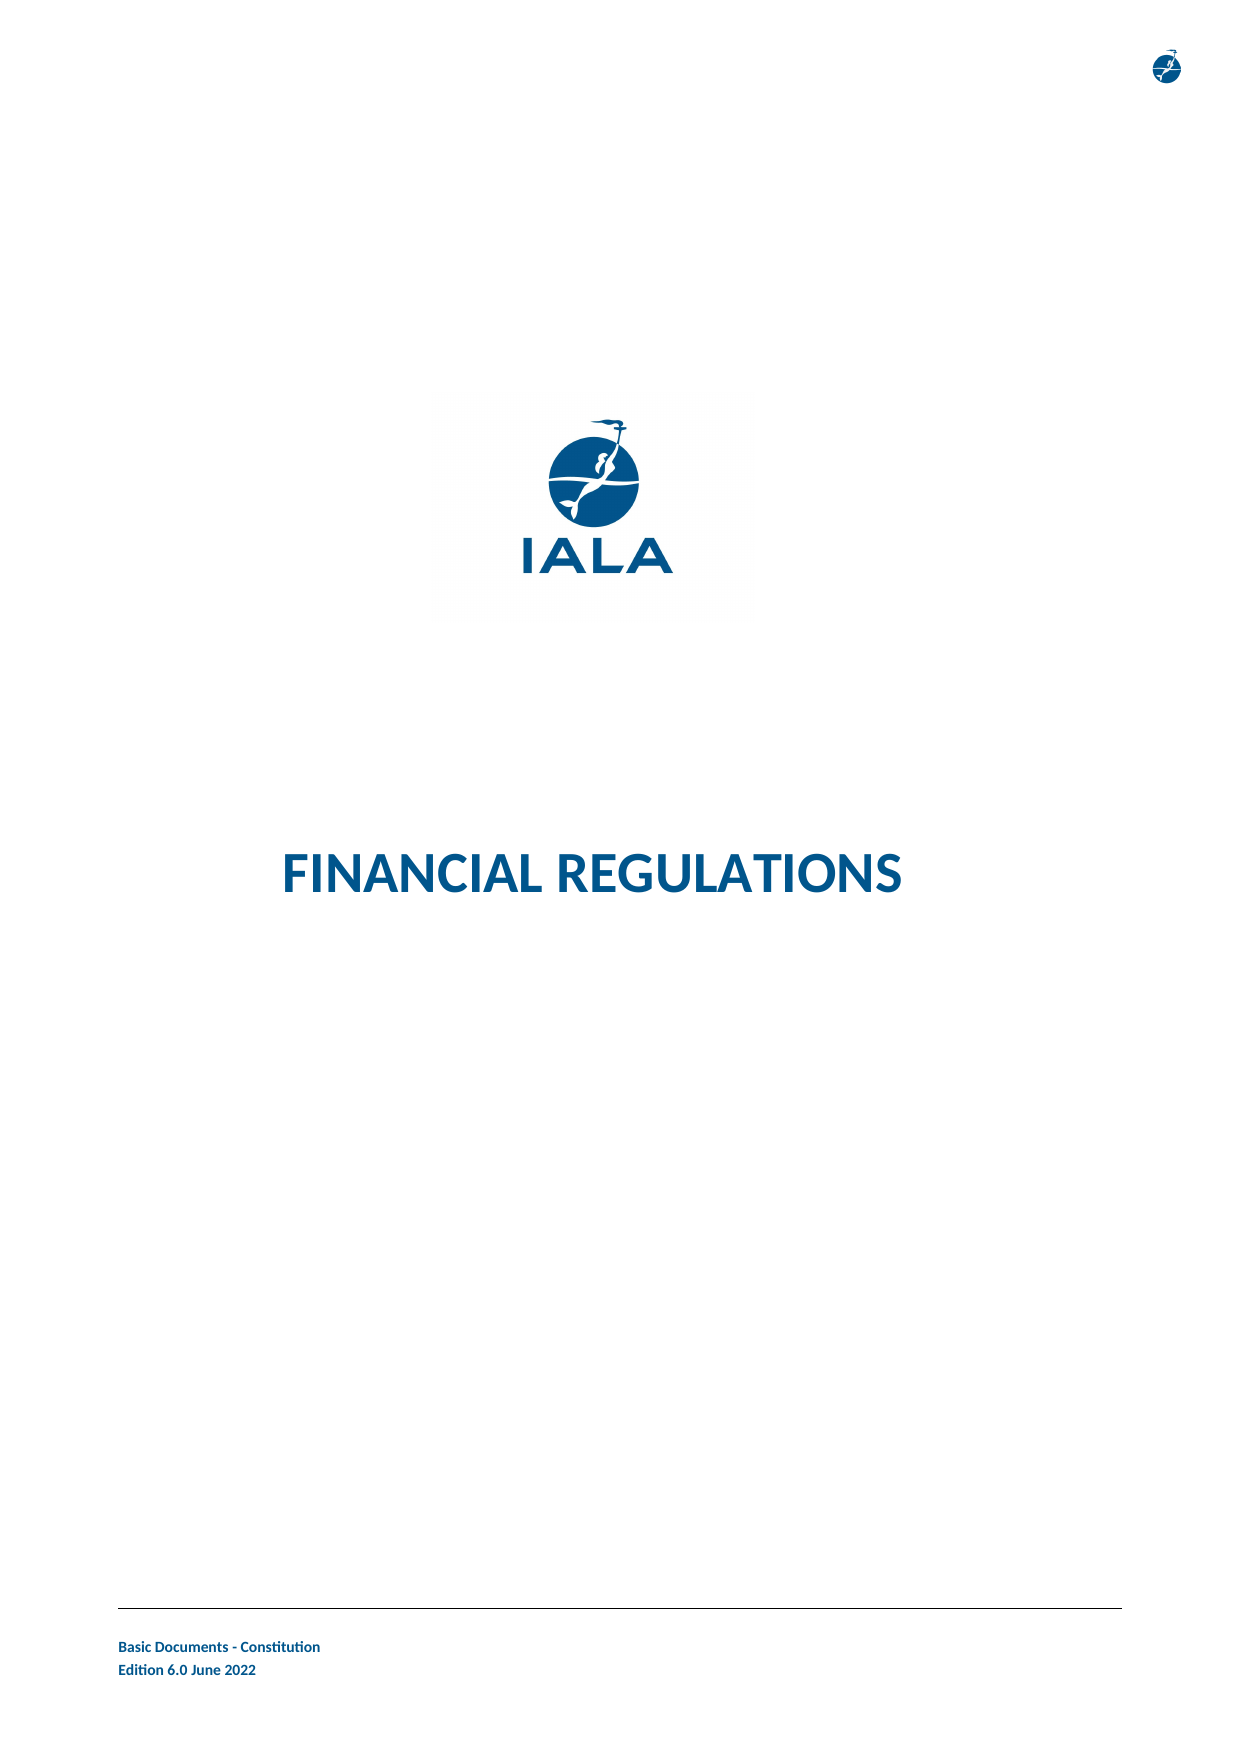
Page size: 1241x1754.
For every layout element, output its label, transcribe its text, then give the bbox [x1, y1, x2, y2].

picture [1121, 0, 1240, 118]
picture [430, 392, 756, 623]
title Financial Regulations [118, 836, 1068, 907]
